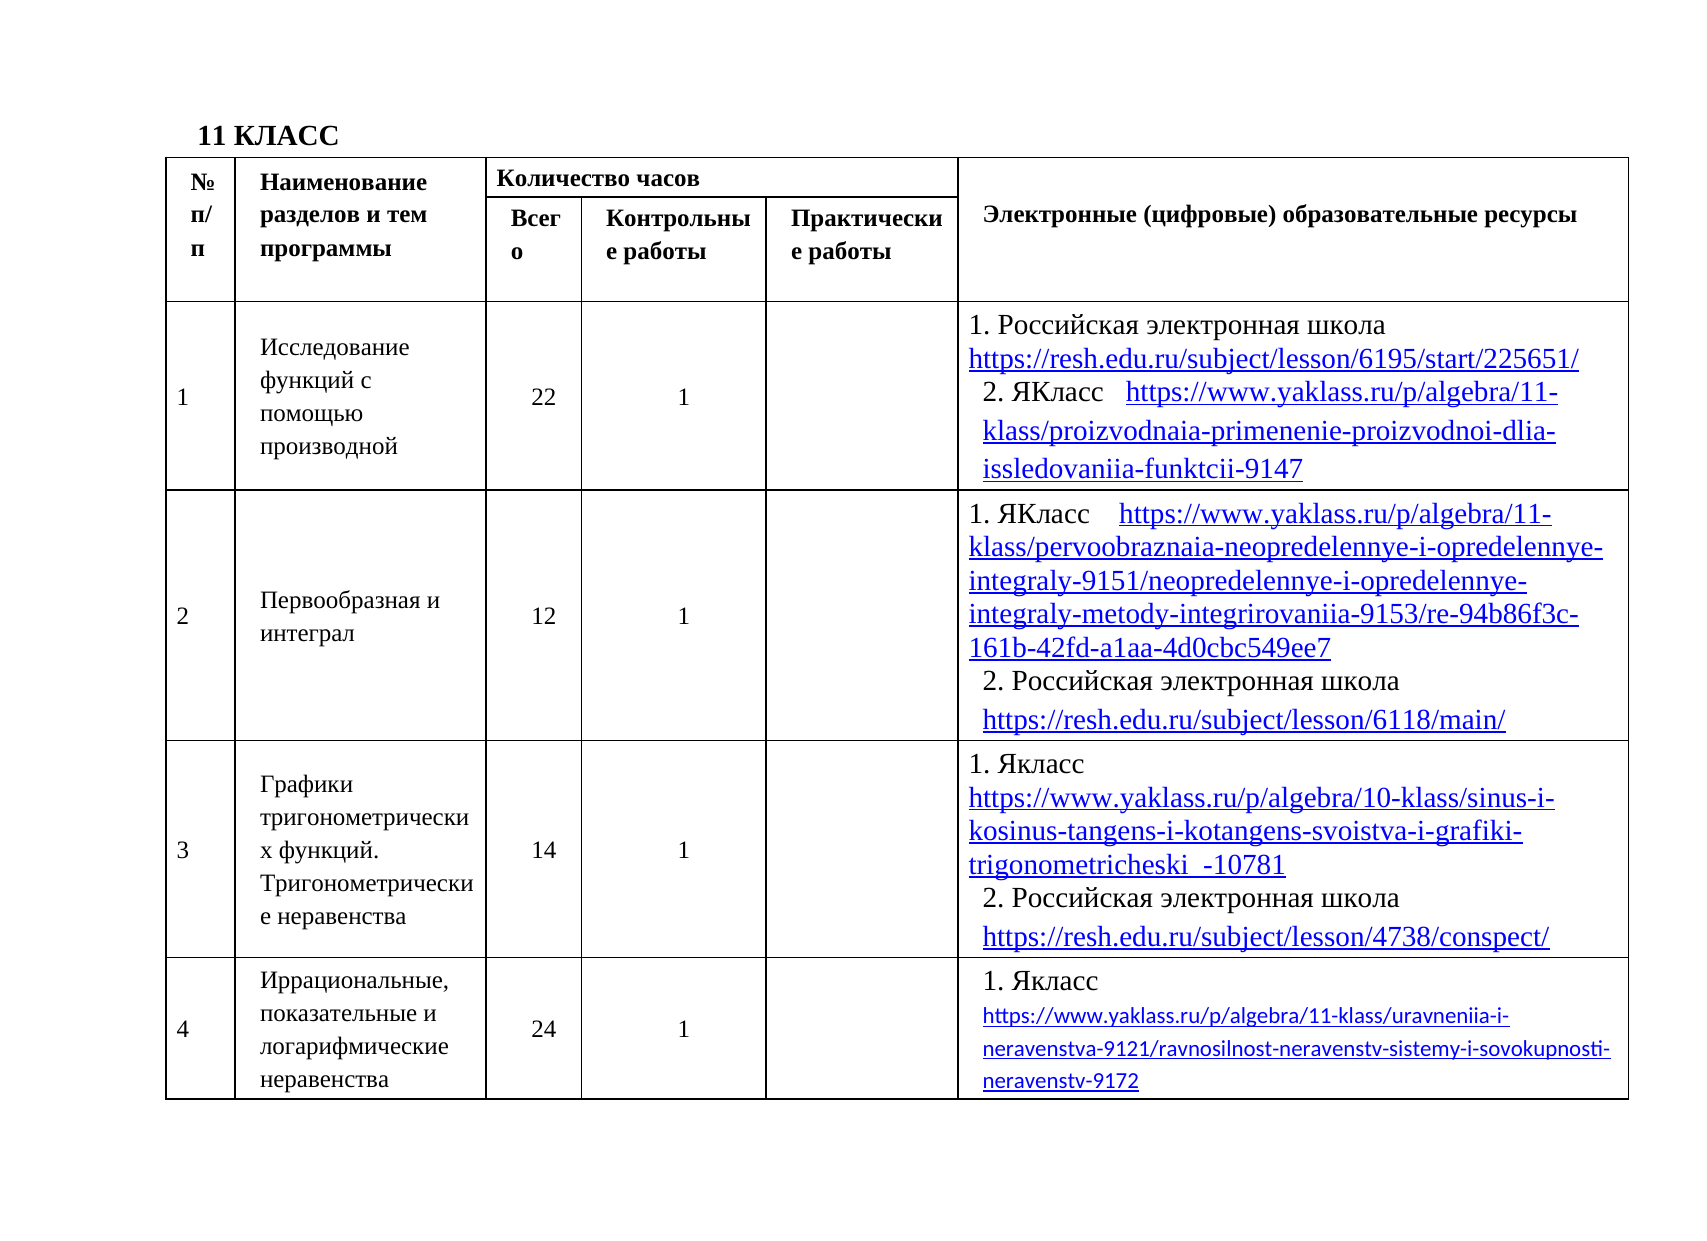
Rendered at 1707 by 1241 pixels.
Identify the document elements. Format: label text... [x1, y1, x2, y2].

table_header Электронные (цифровые) образовательные ресурсы [959, 158, 1628, 301]
table_cell 2 [167, 491, 234, 739]
table_cell [767, 741, 957, 956]
table_cell 1 [167, 302, 234, 489]
table_cell Контрольные работы [582, 198, 765, 301]
table_cell Практические работы [767, 198, 957, 301]
table_cell 1. Российская электронная школа https://resh.edu.ru/subject/lesson/6195/start/225651/ 2. ЯКласс https://www.yaklass.ru/p/algebra/11-klass/proizvodnaia-primenenie-proizvodnoi-dlia-issledovaniia-funktcii-9147 [959, 302, 1628, 489]
table_cell [767, 302, 957, 489]
table_cell Иррациональные, показательные и логарифмические неравенства [236, 958, 485, 1098]
table_cell Графики тригонометрических функций. Тригонометрические неравенства [236, 741, 485, 956]
table_header Наименование разделов и тем программы [236, 158, 485, 301]
table_cell 1 [582, 491, 765, 739]
table_cell [767, 491, 957, 739]
table_cell 1 [582, 302, 765, 489]
table_cell 24 [487, 958, 581, 1098]
table_header № п/п [167, 158, 234, 301]
table_cell Исследование функций с помощью производной [236, 302, 485, 489]
table_cell [767, 958, 957, 1098]
table_cell 1 [582, 958, 765, 1098]
table_cell Всего [487, 198, 581, 301]
table_cell 1 [582, 741, 765, 956]
table_header Количество часов [487, 158, 957, 196]
table_cell Первообразная и интеграл [236, 491, 485, 739]
table_cell 1. ЯКласс https://www.yaklass.ru/p/algebra/11-klass/pervoobraznaia-neopredelennye-i-opredelennye-integraly-9151/neopredelennye-i-opredelennye-integraly-metody-integrirovaniia-9153/re-94b86f3c-161b-42fd-a1aa-4d0cbc549ee7 2. Российская электронная школа https://resh.edu.ru/subject/lesson/6118/main/ [959, 491, 1628, 739]
table_cell 4 [167, 958, 234, 1098]
text 11 КЛАСС [190, 118, 1618, 152]
table_cell 14 [487, 741, 581, 956]
table_cell 22 [487, 302, 581, 489]
table_cell 1. Якласс https://www.yaklass.ru/p/algebra/11-klass/uravneniia-i-neravenstva-9121/ravnosilnost-neravenstv-sistemy-i-sovokupnosti-neravenstv-9172 [959, 958, 1628, 1098]
table_cell 3 [167, 741, 234, 956]
table_cell 12 [487, 491, 581, 739]
table_cell 1. Якласс https://www.yaklass.ru/p/algebra/10-klass/sinus-i-kosinus-tangens-i-kotangens-svoistva-i-grafiki-trigonometricheski_-10781 2. Российская электронная школа https://resh.edu.ru/subject/lesson/4738/conspect/ [959, 741, 1628, 956]
